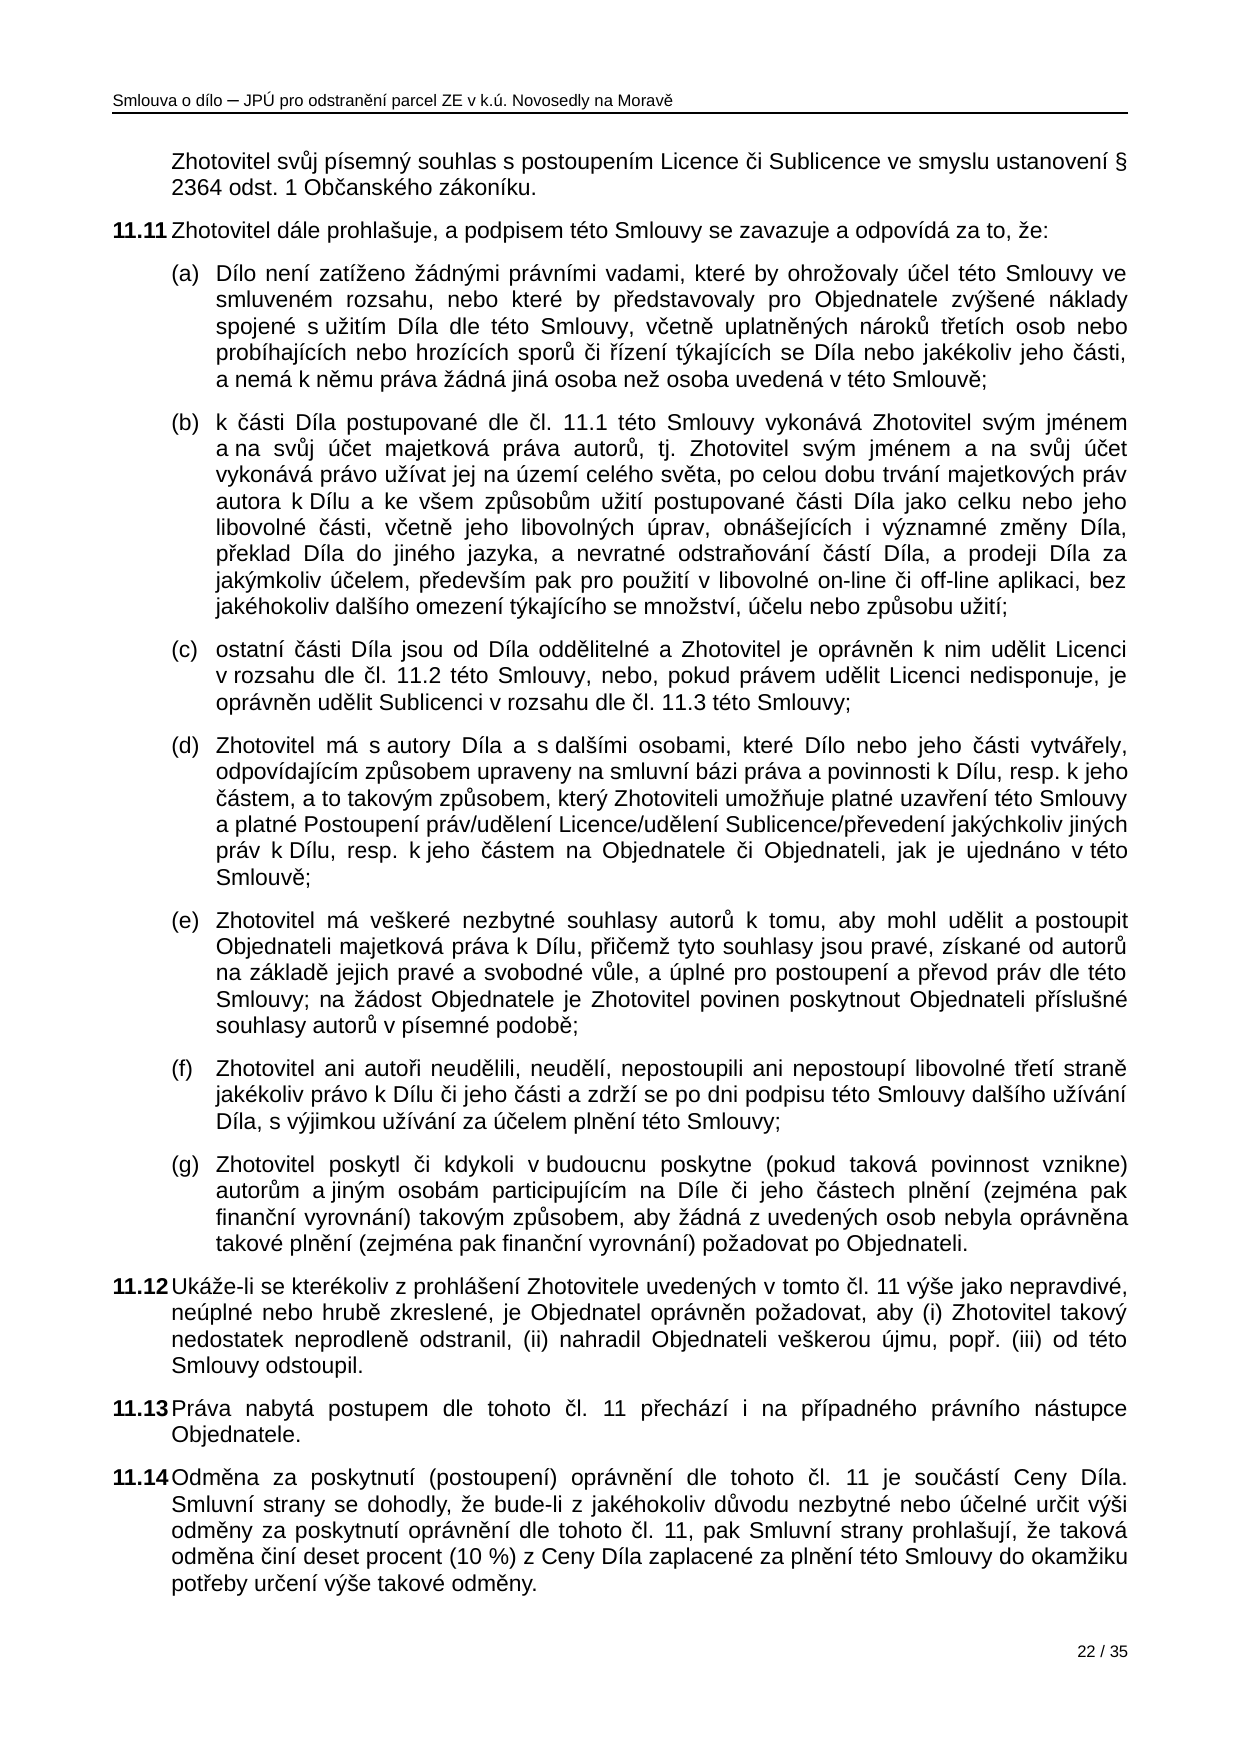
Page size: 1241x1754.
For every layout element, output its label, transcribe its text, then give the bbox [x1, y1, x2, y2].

text k části Díla postupované dle čl. 11.1 této Smlouvy vykonává Zhotovitel svým jménem a na svůj účet majetková práva autorů, tj. Zhotovitel svým jménem a na svůj účet vykonává právo užívat jej na území celého světa, po celou dobu trvání majetkových práv autora k Dílu a ke všem způsobům užití postupované části Díla jako celku nebo jeho libovolné části, včetně jeho libovolných úprav, obnášejících i významné změny Díla, překlad Díla do jiného jazyka, a nevratné odstraňování částí Díla, a prodeji Díla za jakýmkoliv účelem, především pak pro použití v libovolné on-line či off-line aplikaci, bez jakéhokoliv dalšího omezení týkajícího se množství, účelu nebo způsobu užití; [171, 408, 1128, 619]
list Dílo není zatíženo žádnými právními vadami, které by ohrožovaly účel této Smlouvy ve smluveném rozsahu, nebo které by představovaly pro Objednatele zvýšené náklady spojené s užitím Díla dle této Smlouvy, včetně uplatněných nároků třetích osob nebo probíhajících nebo hrozících sporů či řízení týkajících se Díla nebo jakékoliv jeho části, a nemá k němu práva žádná jiná osoba než osoba uvedená v této Smlouvě; [171, 260, 1128, 392]
text Práva nabytá postupem dle tohoto čl. 11 přechází i na případného právního nástupce Objednatele. [112, 1395, 1128, 1448]
text ostatní části Díla jsou od Díla oddělitelné a Zhotovitel je oprávněn k nim udělit Licenci v rozsahu dle čl. 11.2 této Smlouvy, nebo, pokud právem udělit Licenci nedisponuje, je oprávněn udělit Sublicenci v rozsahu dle čl. 11.3 této Smlouvy; [171, 636, 1128, 715]
text Zhotovitel má veškeré nezbytné souhlasy autorů k tomu, aby mohl udělit a postoupit Objednateli majetková práva k Dílu, přičemž tyto souhlasy jsou pravé, získané od autorů na základě jejich pravé a svobodné vůle, a úplné pro postoupení a převod práv dle této Smlouvy; na žádost Objednatele je Zhotovitel povinen poskytnout Objednateli příslušné souhlasy autorů v písemné podobě; [171, 907, 1128, 1038]
text Zhotovitel poskytl či kdykoli v budoucnu poskytne (pokud taková povinnost vznikne) autorům a jiným osobám participujícím na Díle či jeho částech plnění (zejména pak finanční vyrovnání) takovým způsobem, aby žádná z uvedených osob nebyla oprávněna takové plnění (zejména pak finanční vyrovnání) požadovat po Objednateli. [171, 1151, 1128, 1256]
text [112, 148, 1128, 200]
text Odměna za poskytnutí (postoupení) oprávnění dle tohoto čl. 11 je součástí Ceny Díla. Smluvní strany se dohodly, že bude-li z jakéhokoliv důvodu nezbytné nebo účelné určit výši odměny za poskytnutí oprávnění dle tohoto čl. 11, pak Smluvní strany prohlašují, že taková odměna činí deset procent (10 %) z Ceny Díla zaplacené za plnění této Smlouvy do okamžiku potřeby určení výše takové odměny. [112, 1464, 1128, 1596]
text Zhotovitel má s autory Díla a s dalšími osobami, které Dílo nebo jeho části vytvářely, odpovídajícím způsobem upraveny na smluvní bázi práva a povinnosti k Dílu, resp. k jeho částem, a to takovým způsobem, který Zhotoviteli umožňuje platné uzavření této Smlouvy a platné Postoupení práv/udělení Licence/udělení Sublicence/převedení jakýchkoliv jiných práv k Dílu, resp. k jeho částem na Objednatele či Objednateli, jak je ujednáno v této Smlouvě; [171, 732, 1128, 890]
text Ukáže-li se kterékoliv z prohlášení Zhotovitele uvedených v tomto čl. 11 výše jako nepravdivé, neúplné nebo hrubě zkreslené, je Objednatel oprávněn požadovat, aby (i) Zhotovitel takový nedostatek neprodleně odstranil, (ii) nahradil Objednateli veškerou újmu, popř. (iii) od této Smlouvy odstoupil. [112, 1273, 1128, 1378]
text Zhotovitel dále prohlašuje, a podpisem této Smlouvy se zavazuje a odpovídá za to, že: [112, 217, 1128, 243]
text Zhotovitel ani autoři neudělili, neudělí, nepostoupili ani nepostoupí libovolné třetí straně jakékoliv právo k Dílu či jeho části a zdrží se po dni podpisu této Smlouvy dalšího užívání Díla, s výjimkou užívání za účelem plnění této Smlouvy; [171, 1055, 1128, 1134]
